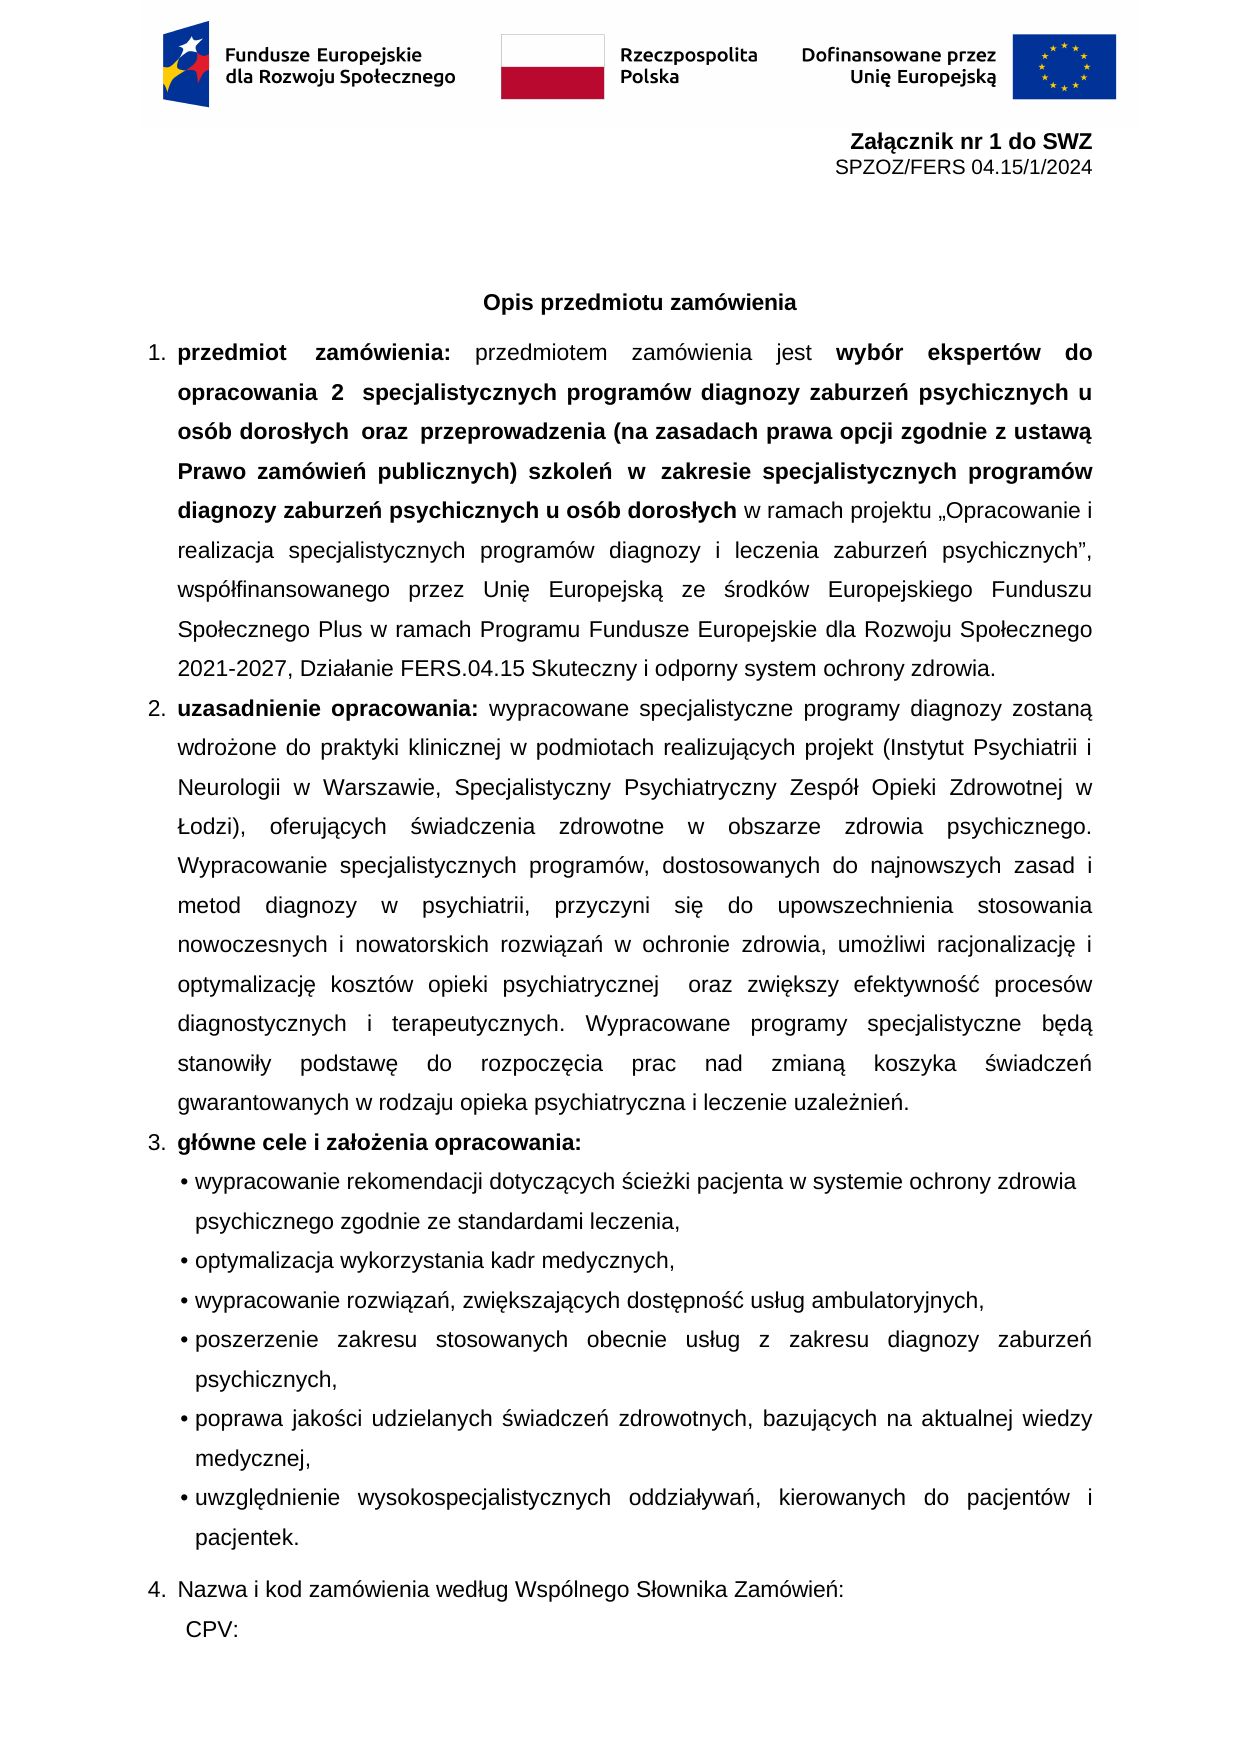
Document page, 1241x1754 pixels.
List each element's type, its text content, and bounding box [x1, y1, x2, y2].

text CPV: [185, 1616, 1173, 1642]
list główne cele i założenia opracowania: [148, 1129, 1093, 1155]
list uwzględnienie wysokospecjalistycznych oddziaływań, kierowanych do pacjentów i pacjentek. [180, 1484, 1093, 1550]
list poszerzenie zakresu stosowanych obecnie usług z zakresu diagnozy zaburzeń psychicznych, [180, 1326, 1093, 1392]
list wypracowanie rozwiązań, zwiększających dostępność usług ambulatoryjnych, [180, 1287, 1093, 1313]
list przedmiot zamówienia: przedmiotem zamówienia jest wybór ekspertów do opracowania 2 specjalistycznych programów diagnozy zaburzeń psychicznych u osób dorosłych oraz przeprowadzenia (na zasadach prawa opcji zgodnie z ustawą Prawo zamówień publicznych) szkoleń w zakresie specjalistycznych programów diagnozy zaburzeń psychicznych u osób dorosłych w ramach projektu „Opracowanie i realizacja specjalistycznych programów diagnozy i leczenia zaburzeń psychicznych”, współfinansowanego przez Unię Europejską ze środków Europejskiego Funduszu Społecznego Plus w ramach Programu Fundusze Europejskie dla Rozwoju Społecznego 2021-2027, Działanie FERS.04.15 Skuteczny i odporny system ochrony zdrowia. [148, 339, 1093, 681]
list Nazwa i kod zamówienia według Wspólnego Słownika Zamówień: [148, 1576, 1173, 1602]
list poprawa jakości udzielanych świadczeń zdrowotnych, bazujących na aktualnej wiedzy medycznej, [180, 1405, 1093, 1471]
list wypracowanie rekomendacji dotyczących ścieżki pacjenta w systemie ochrony zdrowia psychicznego zgodnie ze standardami leczenia, [180, 1168, 1093, 1234]
subtitle Załącznik nr 1 do SWZ [106, 128, 1093, 154]
list optymalizacja wykorzystania kadr medycznych, [180, 1247, 1093, 1273]
picture [140, 0, 1139, 129]
text Opis przedmiotu zamówienia [106, 289, 1173, 315]
subtitle SPZOZ/FERS 04.15/1/2024 [106, 155, 1093, 179]
list uzasadnienie opracowania: wypracowane specjalistyczne programy diagnozy zostaną wdrożone do praktyki klinicznej w podmiotach realizujących projekt (Instytut Psychiatrii i Neurologii w Warszawie, Specjalistyczny Psychiatryczny Zespół Opieki Zdrowotnej w Łodzi), oferujących świadczenia zdrowotne w obszarze zdrowia psychicznego. Wypracowanie specjalistycznych programów, dostosowanych do najnowszych zasad i metod diagnozy w psychiatrii, przyczyni się do upowszechnienia stosowania nowoczesnych i nowatorskich rozwiązań w ochronie zdrowia, umożliwi racjonalizację i optymalizację kosztów opieki psychiatrycznej oraz zwiększy efektywność procesów diagnostycznych i terapeutycznych. Wypracowane programy specjalistyczne będą stanowiły podstawę do rozpoczęcia prac nad zmianą koszyka świadczeń gwarantowanych w rodzaju opieka psychiatryczna i leczenie uzależnień. [148, 694, 1093, 1116]
